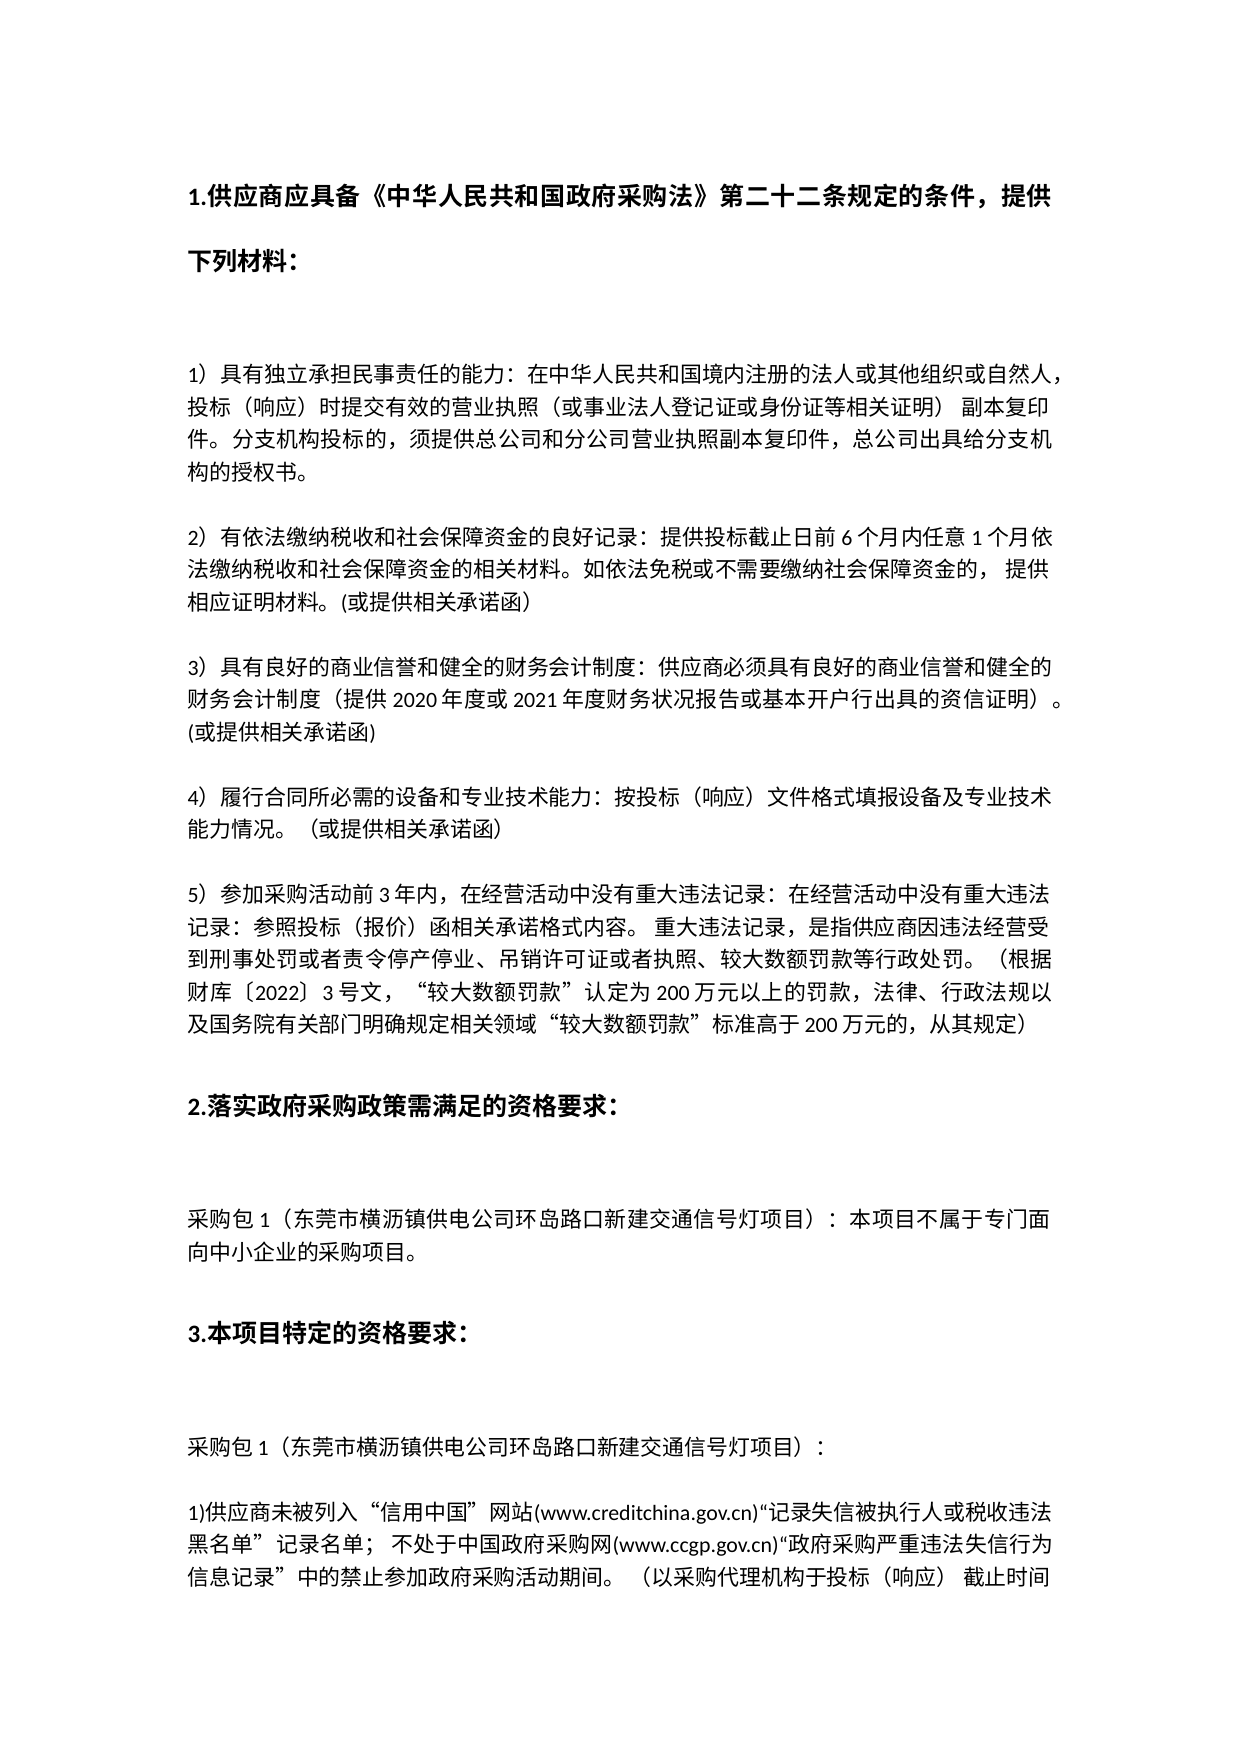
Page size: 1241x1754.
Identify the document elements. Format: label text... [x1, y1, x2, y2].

text 采购包1（东莞市横沥镇供电公司环岛路口新建交通信号灯项目）： [187, 1429, 1053, 1462]
text 5）参加采购活动前3年内，在经营活动中没有重大违法记录：在经营活动中没有重大违法记录：参照投标（报价）函相关承诺格式内容。 重大违法记录，是指供应商因违法经营受到刑事处罚或者责令停产停业、吊销许可证或者执照、较大数额罚款等行政处罚。（根据财库〔2022〕3号文，“较大数额罚款”认定为200万元以上的罚款，法律、行政法规以及国务院有关部门明确规定相关领域“较大数额罚款”标准高于200万元的，从其规定） [187, 877, 1053, 1039]
text 2）有依法缴纳税收和社会保障资金的良好记录：提供投标截止日前6个月内任意1个月依法缴纳税收和社会保障资金的相关材料。如依法免税或不需要缴纳社会保障资金的， 提供相应证明材料。(或提供相关承诺函） [187, 519, 1053, 617]
text 采购包1（东莞市横沥镇供电公司环岛路口新建交通信号灯项目）：本项目不属于专门面向中小企业的采购项目。 [187, 1202, 1053, 1267]
text 3）具有良好的商业信誉和健全的财务会计制度：供应商必须具有良好的商业信誉和健全的财务会计制度（提供2020年度或2021年度财务状况报告或基本开户行出具的资信证明）。(或提供相关承诺函) [187, 649, 1053, 747]
text 2.落实政府采购政策需满足的资格要求： [187, 1072, 1053, 1137]
text 3.本项目特定的资格要求： [187, 1299, 1053, 1364]
text 1）具有独立承担民事责任的能力：在中华人民共和国境内注册的法人或其他组织或自然人，投标（响应）时提交有效的营业执照（或事业法人登记证或身份证等相关证明） 副本复印件。分支机构投标的，须提供总公司和分公司营业执照副本复印件，总公司出具给分支机构的授权书。 [187, 357, 1053, 487]
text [187, 1494, 1053, 1592]
text 1.供应商应具备《中华人民共和国政府采购法》第二十二条规定的条件，提供下列材料： [187, 162, 1053, 292]
text 4）履行合同所必需的设备和专业技术能力：按投标（响应）文件格式填报设备及专业技术能力情况。（或提供相关承诺函） [187, 779, 1053, 844]
